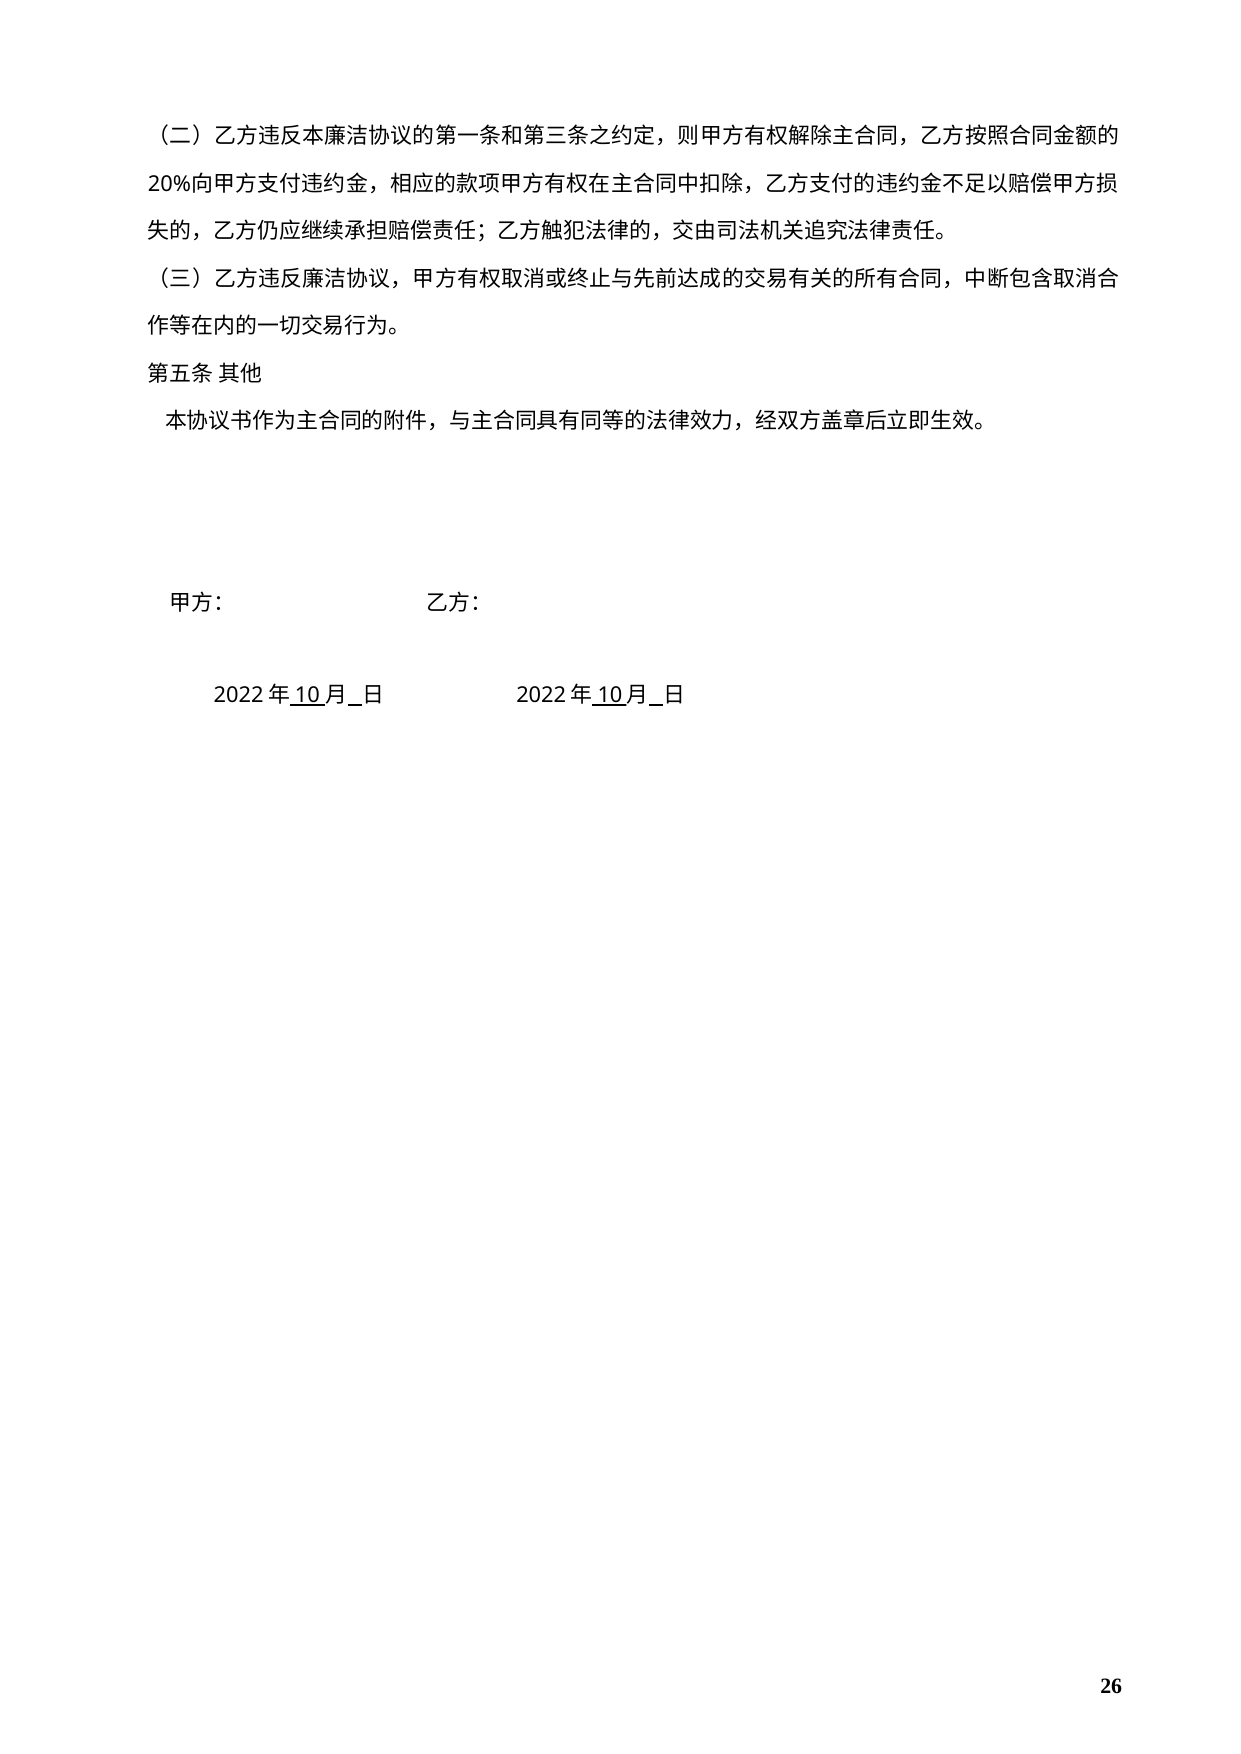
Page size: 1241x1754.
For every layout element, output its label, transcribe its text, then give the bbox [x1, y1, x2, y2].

text 2022年 10 月 日 2022年 10月 日 [148, 677, 1122, 709]
text 甲方： 乙方： [148, 585, 1122, 616]
text （三）乙方违反廉洁协议，甲方有权取消或终止与先前达成的交易有关的所有合同，中断包含取消合作等在内的一切交易行为。 [148, 261, 1122, 340]
text （二）乙方违反本廉洁协议的第一条和第三条之约定，则甲方有权解除主合同，乙方按照合同金额的20%向甲方支付违约金，相应的款项甲方有权在主合同中扣除，乙方支付的违约金不足以赔偿甲方损失的，乙方仍应继续承担赔偿责任；乙方触犯法律的，交由司法机关追究法律责任。 [148, 118, 1122, 245]
text 第五条 其他 [148, 356, 1122, 387]
text 本协议书作为主合同的附件，与主合同具有同等的法律效力，经双方盖章后立即生效。 [148, 403, 1122, 435]
